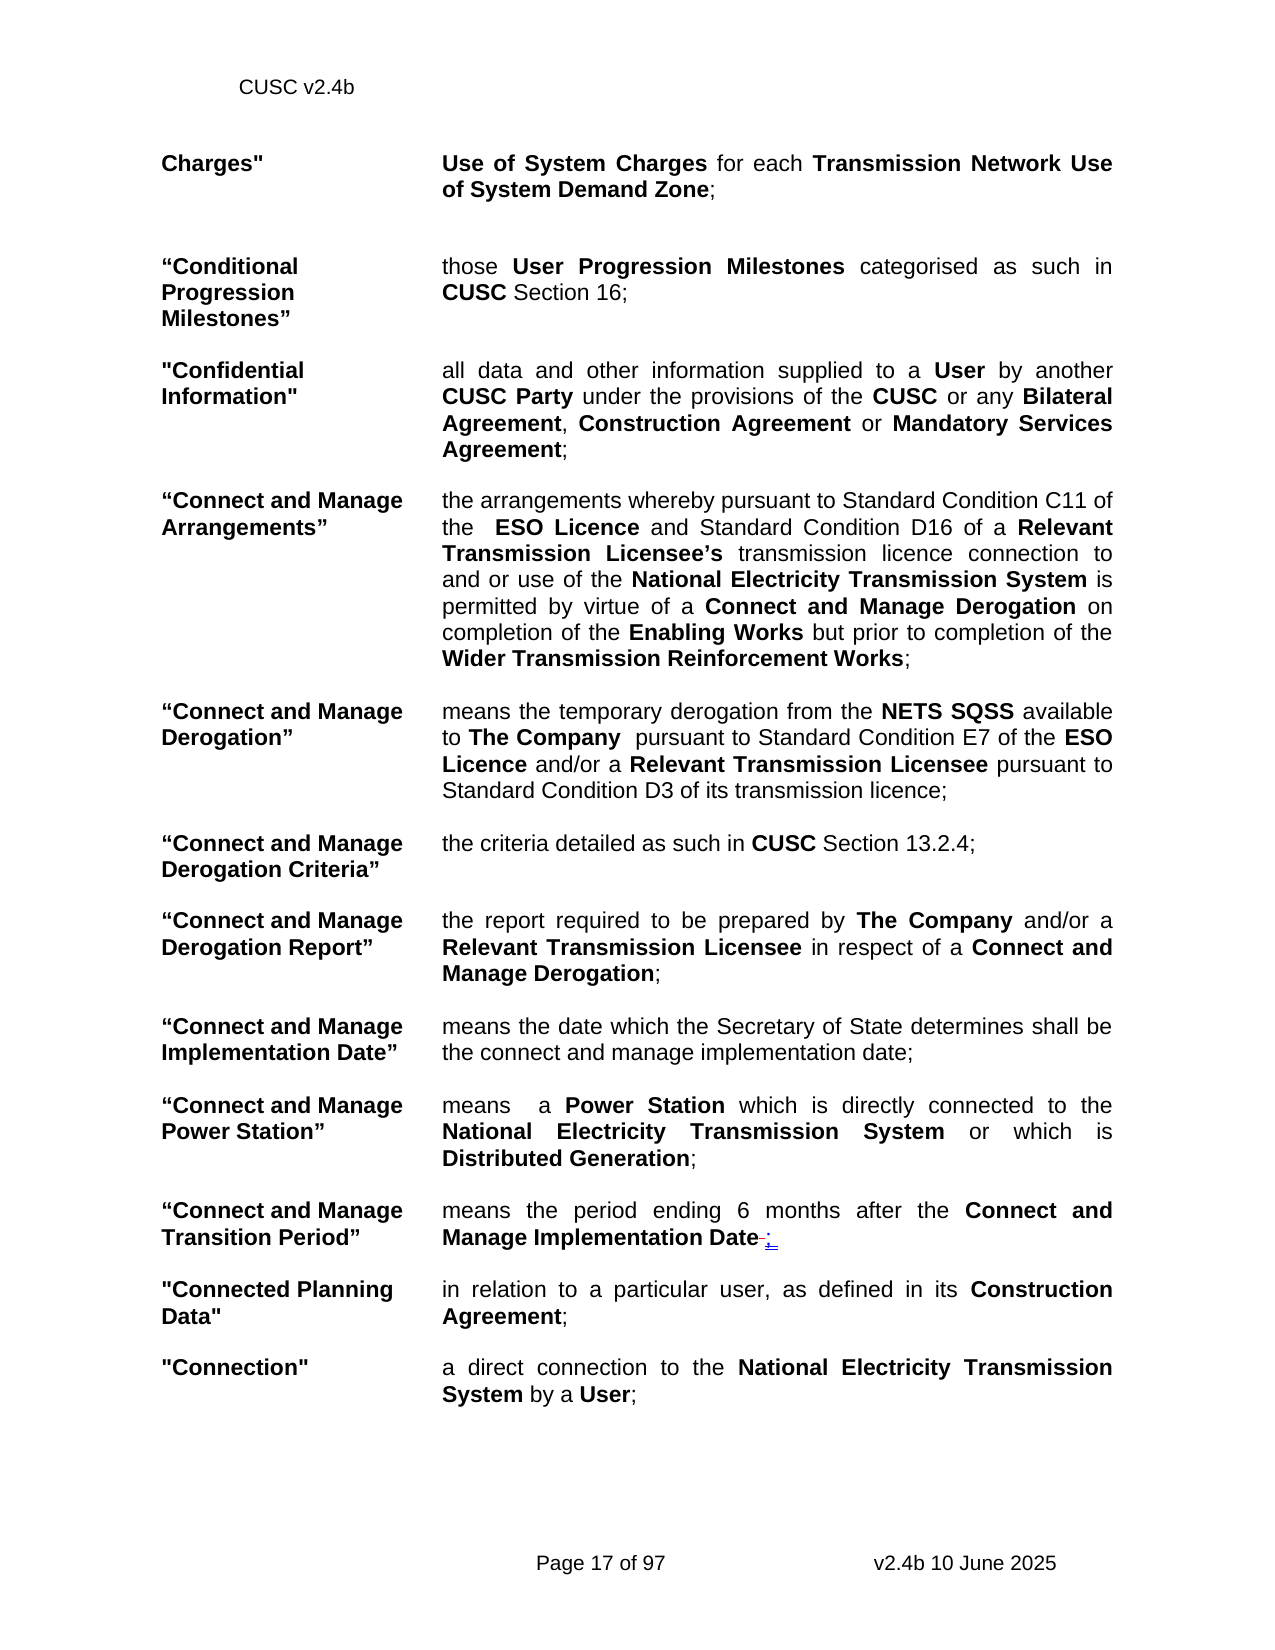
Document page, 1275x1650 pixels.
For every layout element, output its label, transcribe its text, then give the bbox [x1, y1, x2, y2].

table_cell the report required to be prepared by The Company and/or a Relevant Transmission Licensee in respect of a Connect and Manage Derogation; [431, 908, 1124, 1013]
table_cell "Connection" [150, 1354, 431, 1432]
table_cell a direct connection to the National Electricity Transmission System by a User; [431, 1354, 1124, 1432]
table_cell in relation to a particular user, as defined in its Construction Agreement; [431, 1276, 1124, 1354]
table_cell “Connect and Manage Power Station” [150, 1092, 431, 1197]
table_cell "Connected Planning Data" [150, 1276, 431, 1354]
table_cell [431, 150, 1124, 253]
table_cell “Connect and Manage Transition Period” [150, 1198, 431, 1276]
table_cell means the date which the Secretary of State determines shall be the connect and manage implementation date; [431, 1013, 1124, 1092]
table_cell “Connect and Manage Derogation Criteria” [150, 830, 431, 907]
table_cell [150, 150, 431, 253]
table_cell “Connect and Manage Derogation” [150, 698, 431, 830]
table_cell the arrangements whereby pursuant to Standard Condition C11 of the ESO Licence and Standard Condition D16 of a Relevant Transmission Licensee’s transmission licence connection to and or use of the National Electricity Transmission System is permitted by virtue of a Connect and Manage Derogation on completion of the Enabling Works but prior to completion of the Wider Transmission Reinforcement Works; [431, 487, 1124, 698]
table_cell those User Progression Milestones categorised as such in CUSC Section 16; [431, 253, 1124, 357]
table_cell means a Power Station which is directly connected to the National Electricity Transmission System or which is Distributed Generation; [431, 1092, 1124, 1197]
table_cell "Confidential Information" [150, 357, 431, 487]
table_cell “Conditional Progression Milestones” [150, 253, 431, 357]
table_cell the criteria detailed as such in CUSC Section 13.2.4; [431, 830, 1124, 907]
table_cell means the period ending 6 months after the Connect and Manage Implementation Date ; [431, 1198, 1124, 1276]
table_cell “Connect and Manage Arrangements” [150, 487, 431, 698]
table_cell “Connect and Manage Derogation Report” [150, 908, 431, 1013]
table_cell means the temporary derogation from the NETS SQSS available to The Company pursuant to Standard Condition E7 of the ESO Licence and/or a Relevant Transmission Licensee pursuant to Standard Condition D3 of its transmission licence; [431, 698, 1124, 830]
table_cell all data and other information supplied to a User by another CUSC Party under the provisions of the CUSC or any Bilateral Agreement, Construction Agreement or Mandatory Services Agreement; [431, 357, 1124, 487]
table_cell “Connect and Manage Implementation Date” [150, 1013, 431, 1092]
